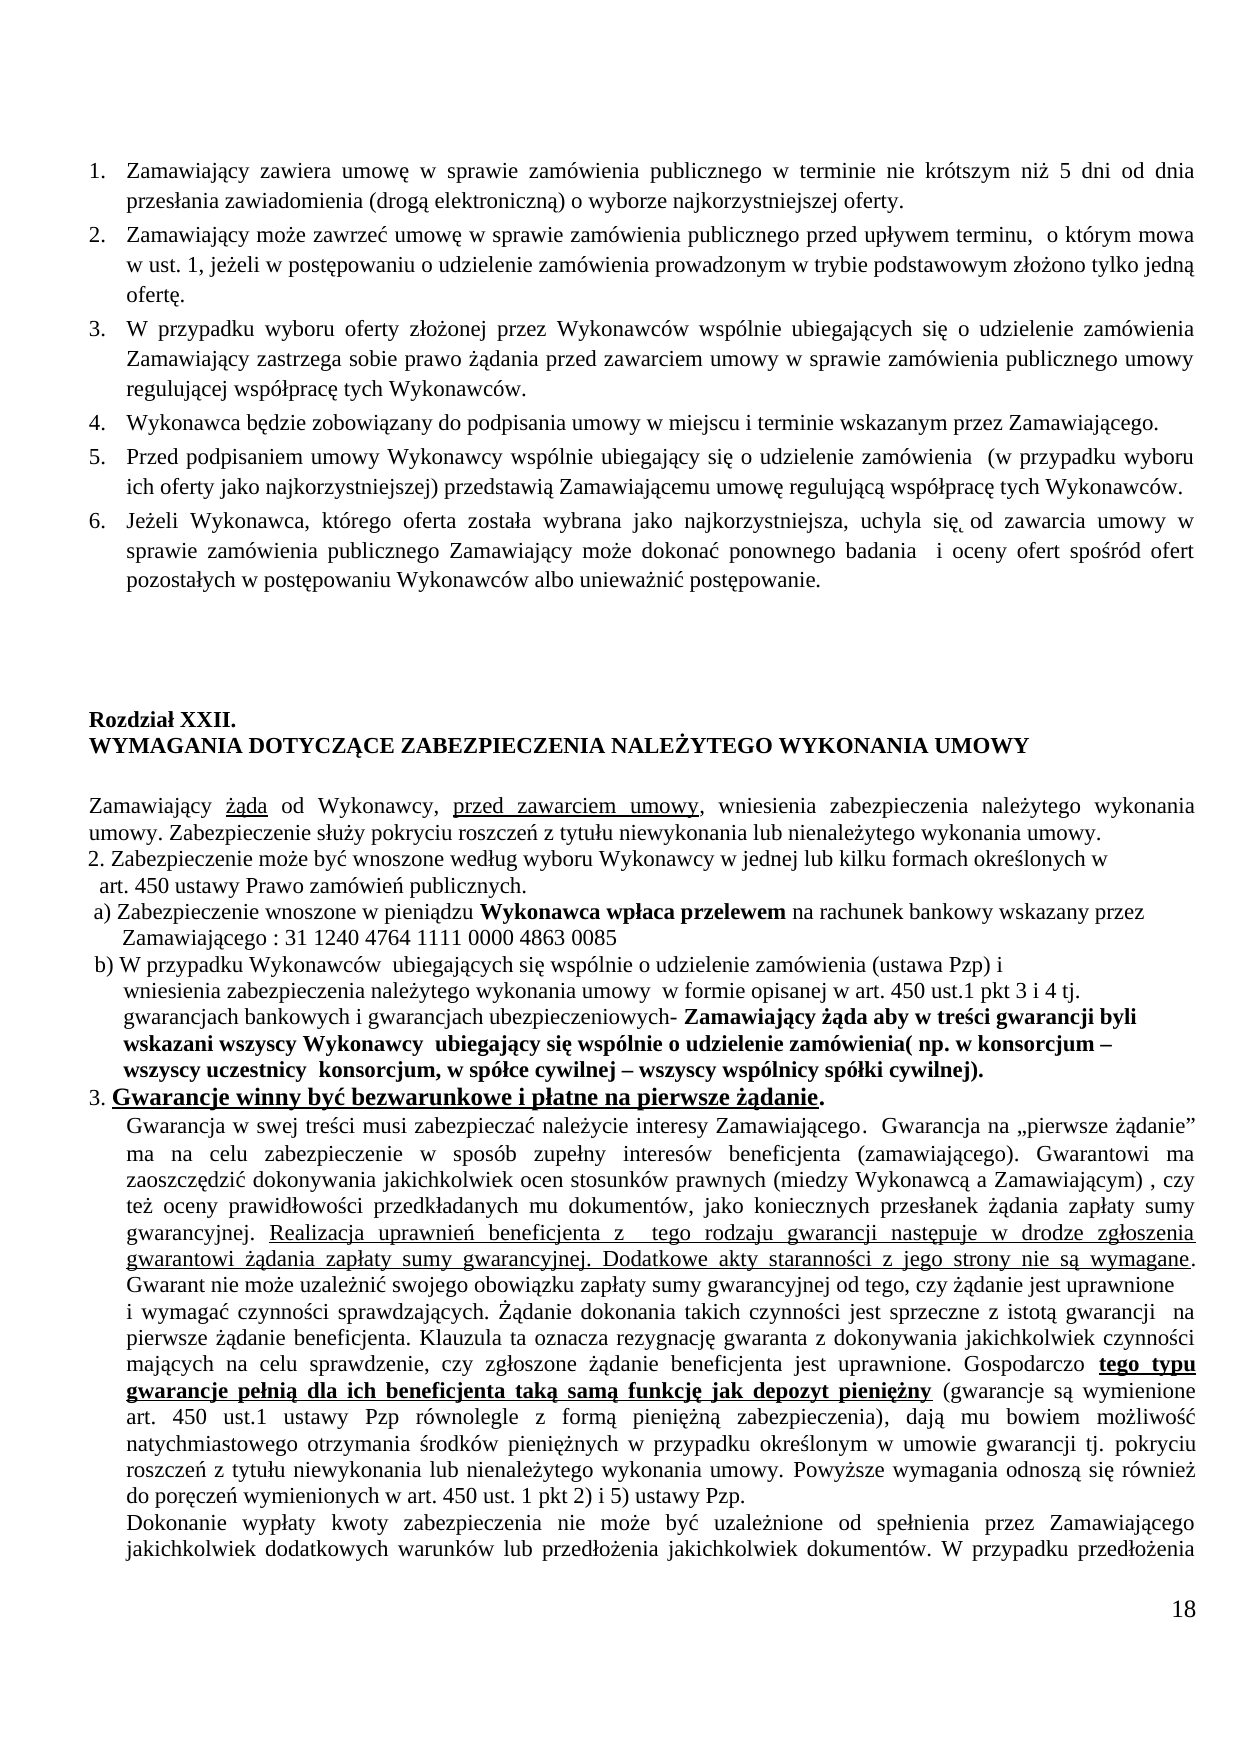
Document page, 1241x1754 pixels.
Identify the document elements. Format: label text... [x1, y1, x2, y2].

text Zamawiającego : 31 1240 4764 1111 0000 4863 0085 [76, 924, 1196, 951]
text Gwarancja w swej treści musi zabezpieczać należycie interesy Zamawiającego. Gwarancja na „pierwsze żądanie” ma na celu zabezpieczenie w sposób zupełny interesów beneficjenta (zamawiającego). Gwarantowi ma zaoszczędzić dokonywania jakichkolwiek ocen stosunków prawnych (miedzy Wykonawcą a Zamawiającym) , czy też oceny prawidłowości przedkładanych mu dokumentów, jako koniecznych przesłanek żądania zapłaty sumy gwarancyjnej. Realizacja uprawnień beneficjenta z tego rodzaju gwarancji następuje w drodze zgłoszenia gwarantowi żądania zapłaty sumy gwarancyjnej. Dodatkowe akty staranności z jego strony nie są wymagane. Gwarant nie może uzależnić swojego obowiązku zapłaty sumy gwarancyjnej od tego, czy żądanie jest uprawnione [126, 1111, 1196, 1298]
text wskazani wszyscy Wykonawcy ubiegający się wspólnie o udzielenie zamówienia( np. w konsorcjum – [89, 1030, 1196, 1056]
text Zamawiający żąda od Wykonawcy, przed zawarciem umowy, wniesienia zabezpieczenia należytego wykonania umowy. Zabezpieczenie służy pokryciu roszczeń z tytułu niewykonania lub nienależytego wykonania umowy. [89, 793, 1196, 845]
list Przed podpisaniem umowy Wykonawcy wspólnie ubiegający się o udzielenie zamówienia (w przypadku wyboru ich oferty jako najkorzystniejszej) przedstawią Zamawiającemu umowę regulującą współpracę tych Wykonawców. [89, 443, 1196, 499]
text a) Zabezpieczenie wnoszone w pieniądzu Wykonawca wpłaca przelewem na rachunek bankowy wskazany przez [76, 898, 1196, 924]
text wniesienia zabezpieczenia należytego wykonania umowy w formie opisanej w art. 450 ust.1 pkt 3 i 4 tj. [89, 977, 1196, 1003]
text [126, 1509, 1196, 1561]
text wszyscy uczestnicy konsorcjum, w spółce cywilnej – wszyscy wspólnicy spółki cywilnej). [89, 1056, 1196, 1082]
text 3. Gwarancje winny być bezwarunkowe i płatne na pierwsze żądanie. [89, 1082, 1196, 1111]
text art. 450 ustawy Prawo zamówień publicznych. [76, 872, 1196, 898]
list Jeżeli Wykonawca, którego oferta została wybrana jako najkorzystniejsza, uchyla się̨ od zawarcia umowy w sprawie zamówienia publicznego Zamawiający może dokonać ponownego badania i oceny ofert spośród ofert pozostałych w postępowaniu Wykonawców albo unieważnić postępowanie. [89, 507, 1196, 593]
text 2. Zabezpieczenie może być wnoszone według wyboru Wykonawcy w jednej lub kilku formach określonych w [76, 845, 1196, 872]
list Zamawiający zawiera umowę w sprawie zamówienia publicznego w terminie nie krótszym niż 5 dni od dnia przesłania zawiadomienia (drogą elektroniczną) o wyborze najkorzystniejszej oferty. [89, 158, 1196, 214]
list W przypadku wyboru oferty złożonej przez Wykonawców wspólnie ubiegających się o udzielenie zamówienia Zamawiający zastrzega sobie prawo żądania przed zawarciem umowy w sprawie zamówienia publicznego umowy regulującej współpracę tych Wykonawców. [89, 315, 1196, 401]
text WYMAGANIA DOTYCZĄCE ZABEZPIECZENIA NALEŻYTEGO WYKONANIA UMOWY [89, 732, 1196, 759]
text Rozdział XXII. [89, 706, 1196, 732]
list Zamawiający może zawrzeć umowę w sprawie zamówienia publicznego przed upływem terminu, o którym mowa w ust. 1, jeżeli w postępowaniu o udzielenie zamówienia prowadzonym w trybie podstawowym złożono tylko jedną ofertę. [89, 222, 1196, 307]
text gwarancjach bankowych i gwarancjach ubezpieczeniowych- Zamawiający żąda aby w treści gwarancji byli [89, 1003, 1196, 1030]
text i wymagać czynności sprawdzających. Żądanie dokonania takich czynności jest sprzeczne z istotą gwarancji na pierwsze żądanie beneficjenta. Klauzula ta oznacza rezygnację gwaranta z dokonywania jakichkolwiek czynności mających na celu sprawdzenie, czy zgłoszone żądanie beneficjenta jest uprawnione. Gospodarczo tego typu gwarancje pełnią dla ich beneficjenta taką samą funkcję jak depozyt pieniężny (gwarancje są wymienione art. 450 ust.1 ustawy Pzp równolegle z formą pieniężną zabezpieczenia), dają mu bowiem możliwość natychmiastowego otrzymania środków pieniężnych w przypadku określonym w umowie gwarancji tj. pokryciu roszczeń z tytułu niewykonania lub nienależytego wykonania umowy. Powyższe wymagania odnoszą się również do poręczeń wymienionych w art. 450 ust. 1 pkt 2) i 5) ustawy Pzp. [126, 1298, 1196, 1509]
text b) W przypadku Wykonawców ubiegających się wspólnie o udzielenie zamówienia (ustawa Pzp) i [89, 951, 1196, 977]
list Wykonawca będzie zobowiązany do podpisania umowy w miejscu i terminie wskazanym przez Zamawiającego. [89, 409, 1196, 435]
